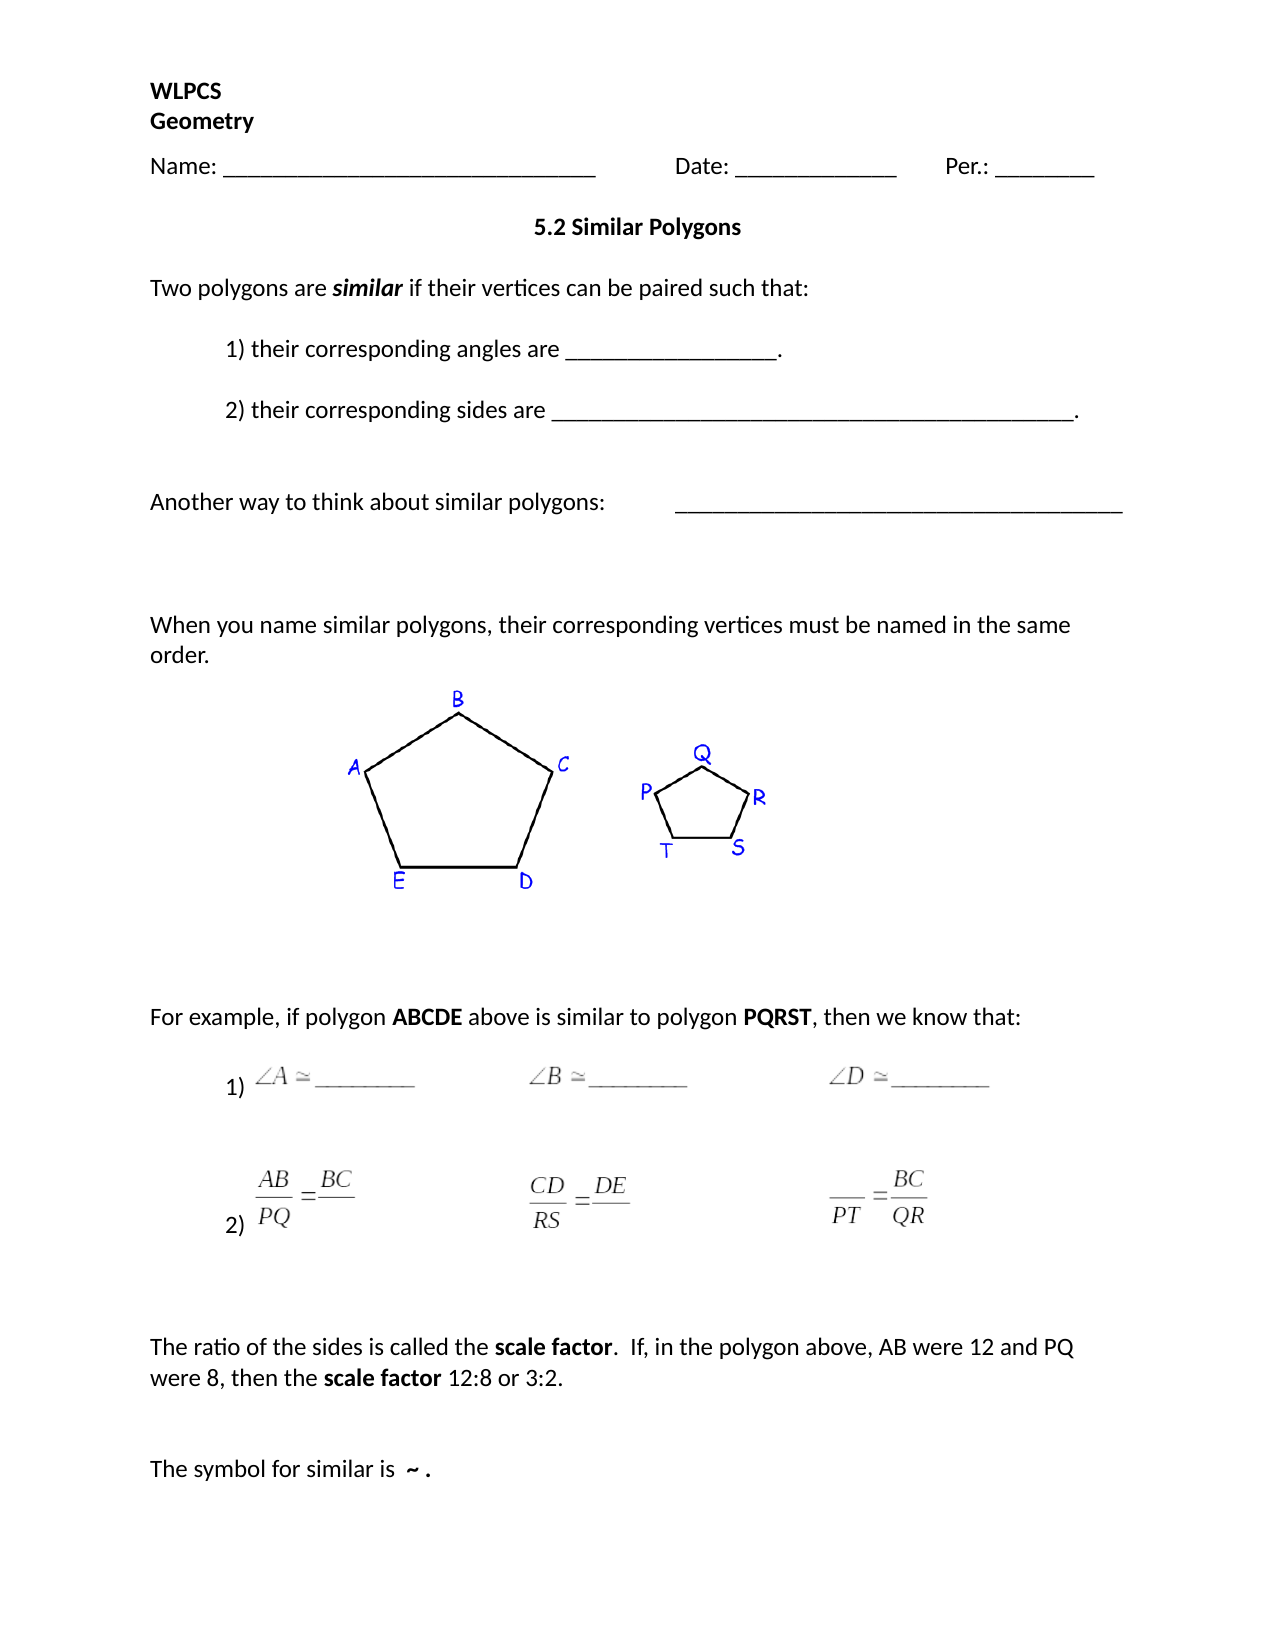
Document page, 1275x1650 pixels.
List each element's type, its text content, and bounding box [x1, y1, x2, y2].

text The ratio of the sides is called the scale factor. If, in the polygon above, AB were 12 and PQ were 8, then the scale factor 12:8 or 3:2. [150, 1331, 1125, 1392]
text 5.2 Similar Polygons [150, 211, 1125, 242]
text 2) their corresponding sides are __________________________________________. [150, 394, 1125, 425]
text Another way to think about similar polygons: ____________________________________ [150, 486, 1125, 516]
text The symbol for similar is ~ . [150, 1453, 1125, 1484]
text 1) their corresponding angles are _________________. [150, 333, 1125, 364]
text For example, if polygon ABCDE above is similar to polygon PQRST, then we know that: [150, 1001, 1125, 1032]
text Two polygons are similar if their vertices can be paired such that: [150, 272, 1125, 303]
text 1) [150, 1062, 1125, 1102]
text 2) [150, 1163, 1125, 1240]
text When you name similar polygons, their corresponding vertices must be named in the same order. [150, 609, 1125, 670]
picture [300, 670, 836, 910]
text Name: ______________________________ Date: _____________ Per.: ________ [150, 150, 1125, 181]
